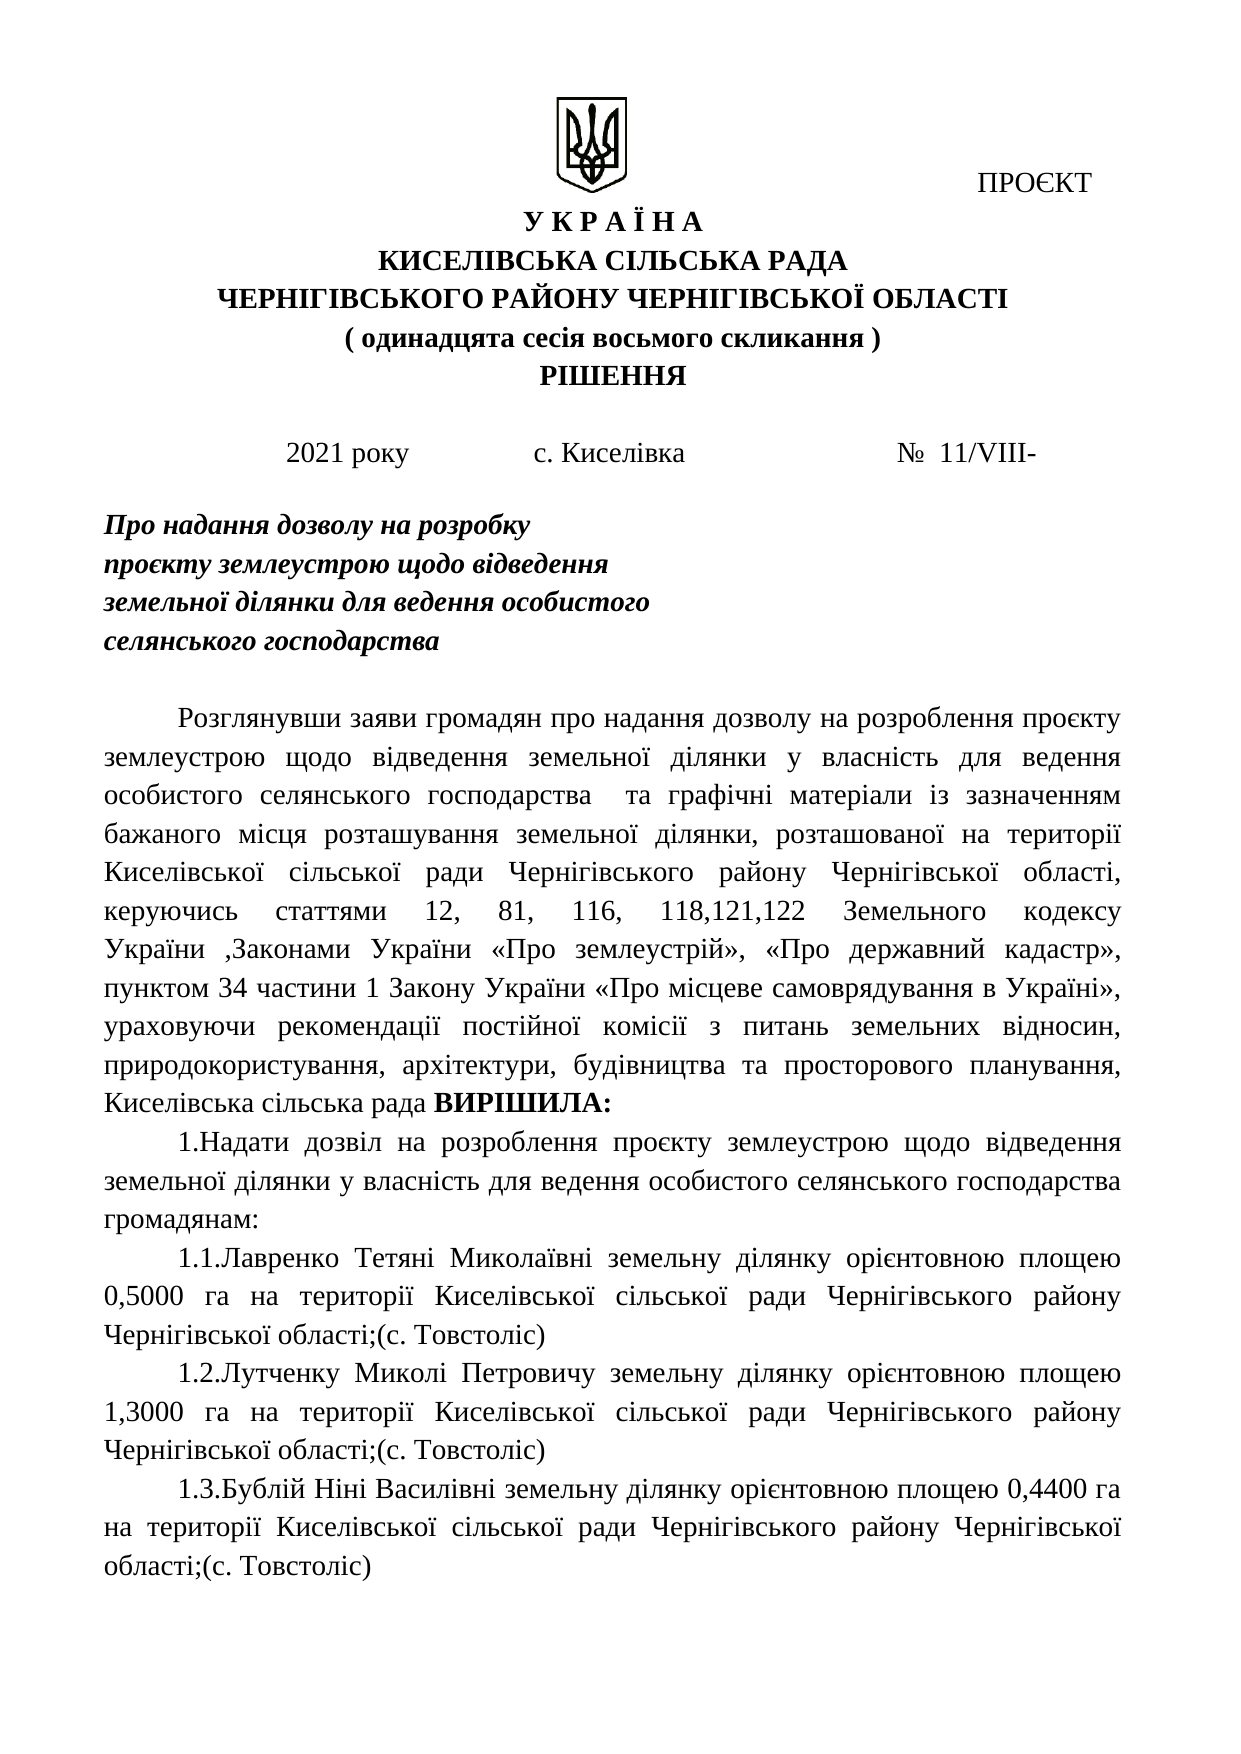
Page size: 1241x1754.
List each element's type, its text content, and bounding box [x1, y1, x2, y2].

text 2021 року с. Киселівка № 11/VІІІ- [103, 435, 1122, 469]
picture [556, 97, 627, 193]
text 1.3.Бублій Ніні Василівні земельну ділянку орієнтовною площею 0,4400 га на території Киселівської сільської ради Чернігівського району Чернігівської області;(с. Товстоліс) [103, 1471, 1122, 1582]
text 1.2.Лутченку Миколі Петровичу земельну ділянку орієнтовною площею 1,3000 га на території Киселівської сільської ради Чернігівського району Чернігівської області;(с. Товстоліс) [103, 1355, 1122, 1466]
text земельної ділянки для ведення особистого [103, 584, 1122, 618]
text ЧЕРНІГІВСЬКОГО РАЙОНУ ЧЕРНІГІВСЬКОЇ ОБЛАСТІ [103, 281, 1122, 315]
text ( одинадцята сесія восьмого скликання ) [103, 320, 1122, 353]
text 1.1.Лавренко Тетяні Миколаївні земельну ділянку орієнтовною площею 0,5000 га на території Киселівської сільської ради Чернігівського району Чернігівської області;(с. Товстоліс) [103, 1240, 1122, 1350]
text Розглянувши заяви громадян про надання дозволу на розроблення проєкту землеустрою щодо відведення земельної ділянки у власність для ведення особистого селянського господарства та графічні матеріали із зазначенням бажаного місця розташування земельної ділянки, розташованої на території Киселівської сільської ради Чернігівського району Чернігівської області, керуючись статтями 12, 81, 116, 118,121,122 Земельного кодексу України ,Законами України «Про землеустрій», «Про державний кадастр», пунктом 34 частини 1 Закону України «Про місцеве самоврядування в Україні», ураховуючи рекомендації постійної комісії з питань земельних відносин, природокористування, архітектури, будівництва та просторового планування, Киселівська сільська рада ВИРІШИЛА: [103, 700, 1122, 1119]
text У К Р А Ї Н А [103, 204, 1122, 238]
text РІШЕННЯ [103, 358, 1122, 392]
text селянського господарства [103, 623, 1122, 657]
text проєкту землеустрою щодо відведення [103, 546, 1122, 579]
text Про надання дозволу на розробку [103, 507, 1122, 541]
text 1.Надати дозвіл на розроблення проєкту землеустрою щодо відведення земельної ділянки у власність для ведення особистого селянського господарства громадянам: [103, 1124, 1122, 1235]
text ПРОЄКТ [103, 98, 1122, 199]
text КИСЕЛІВСЬКА СІЛЬСЬКА РАДА [103, 243, 1122, 276]
